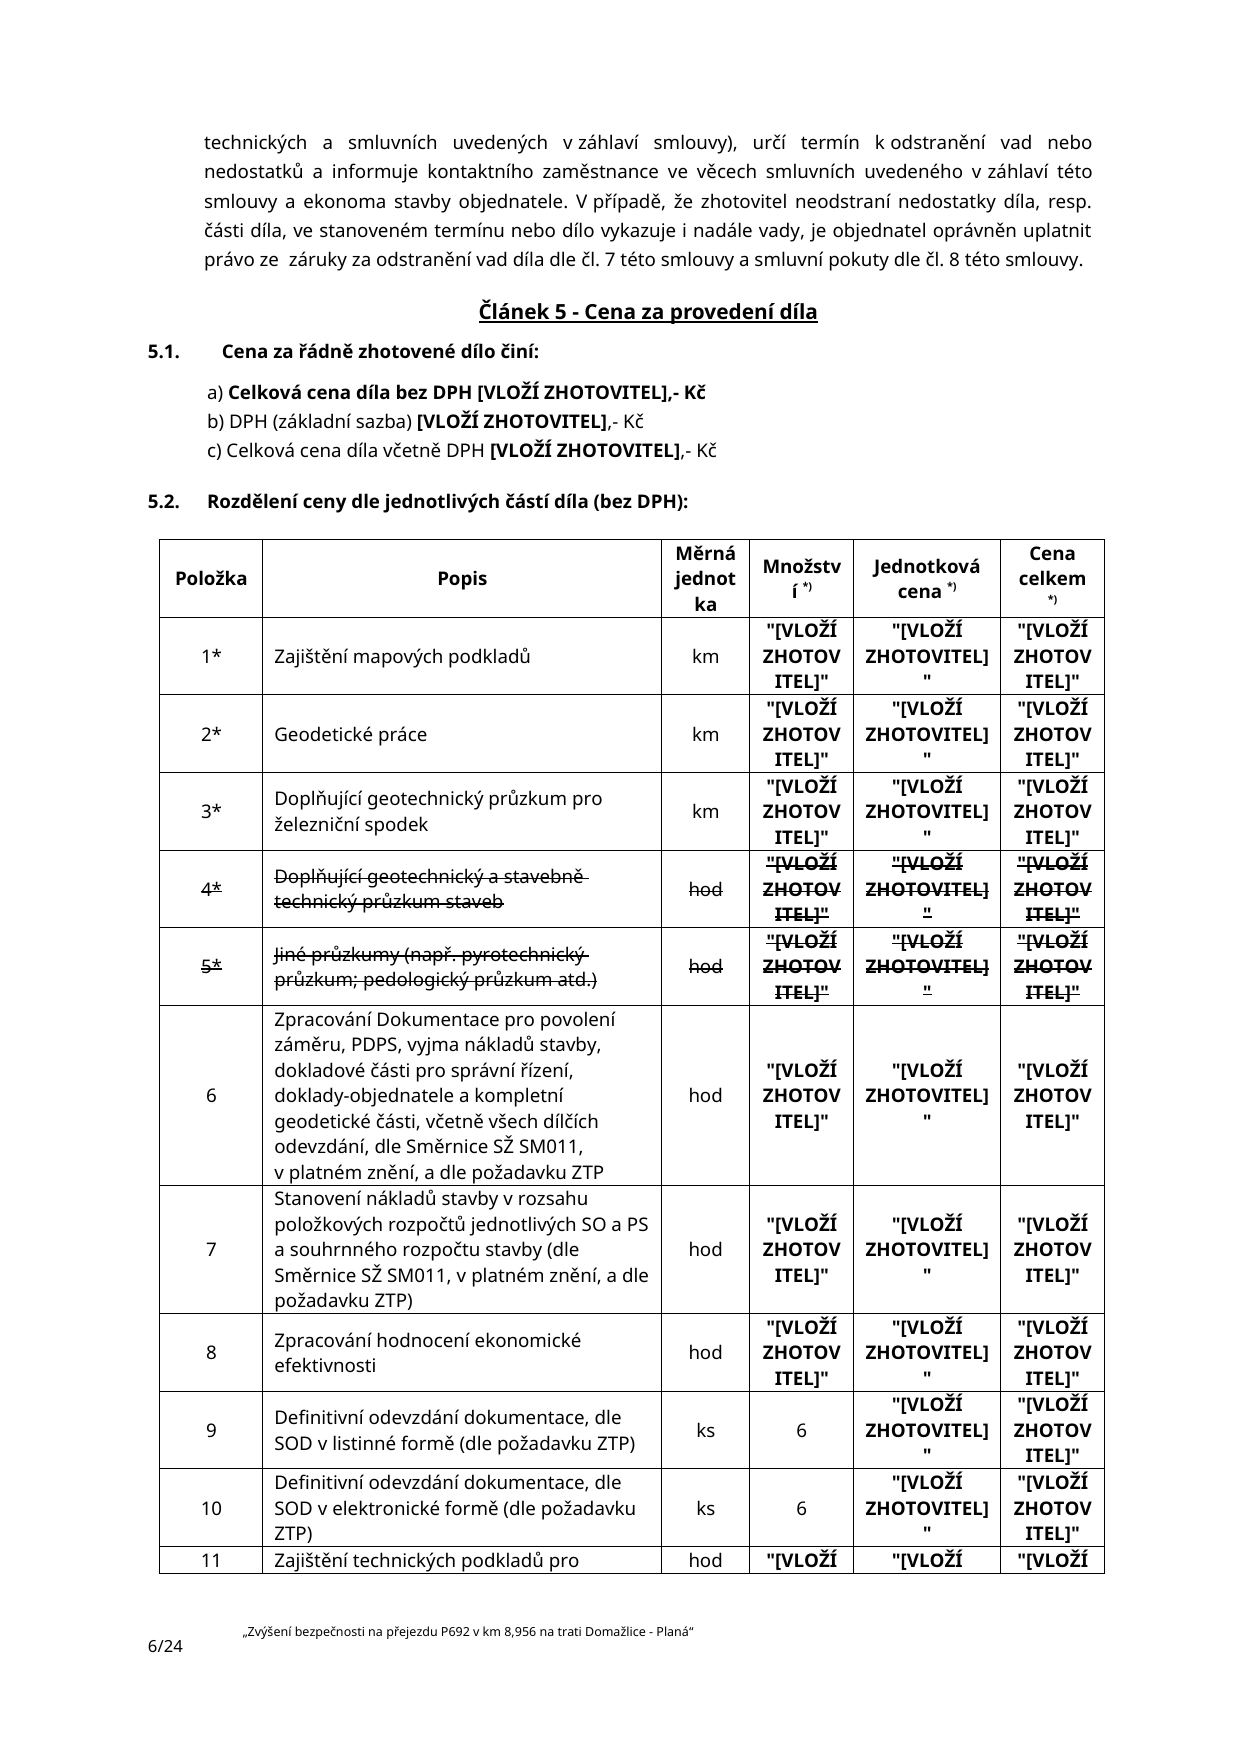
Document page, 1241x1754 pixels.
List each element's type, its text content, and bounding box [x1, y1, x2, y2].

table_cell Stanovení nákladů stavby v rozsahu položkových rozpočtů jednotlivých SO a PS a souhrnného rozpočtu stavby (dle Směrnice SŽ SM011, v platném znění, a dle požadavku ZTP) [263, 1186, 661, 1313]
text 5.2. Rozdělení ceny dle jednotlivých částí díla (bez DPH): [148, 489, 1092, 514]
table_cell "[VLOŽÍ ZHOTOVITEL]" [854, 1469, 1000, 1546]
table_cell Zpracování Dokumentace pro povolení záměru, PDPS, vyjma nákladů stavby, dokladové části pro správní řízení, doklady-objednatele a kompletní geodetické části, včetně všech dílčích odevzdání, dle Směrnice SŽ SM011, v platném znění, a dle požadavku ZTP [263, 1006, 661, 1184]
table_cell hod [662, 928, 749, 1005]
table_cell "[VLOŽÍ ZHOTOVITEL]" [1001, 1392, 1104, 1468]
table_cell 6 [750, 1392, 853, 1468]
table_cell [750, 1547, 853, 1572]
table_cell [854, 1547, 1000, 1572]
table_cell "[VLOŽÍ ZHOTOVITEL]" [750, 1186, 853, 1313]
table_cell "[VLOŽÍ ZHOTOVITEL]" [750, 928, 853, 1005]
table_cell "[VLOŽÍ ZHOTOVITEL]" [854, 851, 1000, 927]
table_cell 3* [160, 773, 262, 849]
table_cell "[VLOŽÍ ZHOTOVITEL]" [854, 618, 1000, 694]
table_cell "[VLOŽÍ ZHOTOVITEL]" [750, 695, 853, 772]
table_cell "[VLOŽÍ ZHOTOVITEL]" [1001, 1314, 1104, 1391]
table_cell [263, 1547, 661, 1572]
table_header Množství *) [750, 540, 853, 617]
table_cell 6 [160, 1006, 262, 1184]
table_cell "[VLOŽÍ ZHOTOVITEL]" [750, 1314, 853, 1391]
table_cell "[VLOŽÍ ZHOTOVITEL]" [854, 773, 1000, 849]
table_cell "[VLOŽÍ ZHOTOVITEL]" [750, 851, 853, 927]
table_cell ks [662, 1469, 749, 1546]
table_cell "[VLOŽÍ ZHOTOVITEL]" [1001, 695, 1104, 772]
table_cell hod [662, 1547, 749, 1572]
table_cell "[VLOŽÍ ZHOTOVITEL]" [854, 1392, 1000, 1468]
table_cell Jiné průzkumy (např. pyrotechnický průzkum; pedologický průzkum atd.) [263, 928, 661, 1005]
table_cell 7 [160, 1186, 262, 1313]
table_cell "[VLOŽÍ ZHOTOVITEL]" [750, 773, 853, 849]
table_cell km [662, 695, 749, 772]
table_cell hod [662, 1186, 749, 1313]
table_cell "[VLOŽÍ ZHOTOVITEL]" [1001, 1006, 1104, 1184]
table_cell "[VLOŽÍ ZHOTOVITEL]" [750, 618, 853, 694]
subtitle Článek 5 - Cena za provedení díla [204, 297, 1092, 326]
table_cell 11 [160, 1547, 262, 1572]
table_cell "[VLOŽÍ ZHOTOVITEL]" [1001, 1469, 1104, 1546]
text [148, 126, 1092, 272]
table_cell km [662, 773, 749, 849]
table_cell Doplňující geotechnický a stavebně technický průzkum staveb [263, 851, 661, 927]
table_cell 4* [160, 851, 262, 927]
table_cell km [662, 618, 749, 694]
table_header Položka [160, 540, 262, 617]
table_cell "[VLOŽÍ ZHOTOVITEL]" [750, 1006, 853, 1184]
table_cell "[VLOŽÍ ZHOTOVITEL]" [854, 695, 1000, 772]
table_cell Geodetické práce [263, 695, 661, 772]
table_cell Zpracování hodnocení ekonomické efektivnosti [263, 1314, 661, 1391]
table_header Jednotková cena *) [854, 540, 1000, 617]
table_cell 5* [160, 928, 262, 1005]
table_header Měrná jednotka [662, 540, 749, 617]
table_cell hod [662, 1314, 749, 1391]
table_cell "[VLOŽÍ ZHOTOVITEL]" [1001, 618, 1104, 694]
table_cell hod [662, 1006, 749, 1184]
table_cell 6 [750, 1469, 853, 1546]
table_cell 8 [160, 1314, 262, 1391]
table_header Cena celkem *) [1001, 540, 1104, 617]
table_cell "[VLOŽÍ ZHOTOVITEL]" [1001, 928, 1104, 1005]
table_cell Definitivní odevzdání dokumentace, dle SOD v elektronické formě (dle požadavku ZTP) [263, 1469, 661, 1546]
text c) Celková cena díla včetně DPH [VLOŽÍ ZHOTOVITEL],- Kč [148, 434, 1092, 464]
table_cell 2* [160, 695, 262, 772]
table_cell "[VLOŽÍ ZHOTOVITEL]" [1001, 773, 1104, 849]
text a) Celková cena díla bez DPH [VLOŽÍ ZHOTOVITEL],- Kč [207, 376, 1092, 405]
table_cell "[VLOŽÍ ZHOTOVITEL]" [854, 1314, 1000, 1391]
table_cell 9 [160, 1392, 262, 1468]
table_cell "[VLOŽÍ ZHOTOVITEL]" [1001, 1186, 1104, 1313]
table_cell 10 [160, 1469, 262, 1546]
text b) DPH (základní sazba) [VLOŽÍ ZHOTOVITEL],- Kč [148, 405, 1092, 434]
table_header Popis [263, 540, 661, 617]
table_cell hod [662, 851, 749, 927]
table_cell Zajištění mapových podkladů [263, 618, 661, 694]
table_cell "[VLOŽÍ ZHOTOVITEL]" [1001, 851, 1104, 927]
subtitle 5.1. Cena za řádně zhotovené dílo činí: [148, 338, 1092, 364]
table_cell Definitivní odevzdání dokumentace, dle SOD v listinné formě (dle požadavku ZTP) [263, 1392, 661, 1468]
table_cell ks [662, 1392, 749, 1468]
table_cell "[VLOŽÍ ZHOTOVITEL]" [854, 928, 1000, 1005]
table_cell 1* [160, 618, 262, 694]
table_cell "[VLOŽÍ ZHOTOVITEL]" [854, 1186, 1000, 1313]
table_cell "[VLOŽÍ ZHOTOVITEL]" [854, 1006, 1000, 1184]
table_cell Doplňující geotechnický průzkum pro železniční spodek [263, 773, 661, 849]
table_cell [1001, 1547, 1104, 1572]
